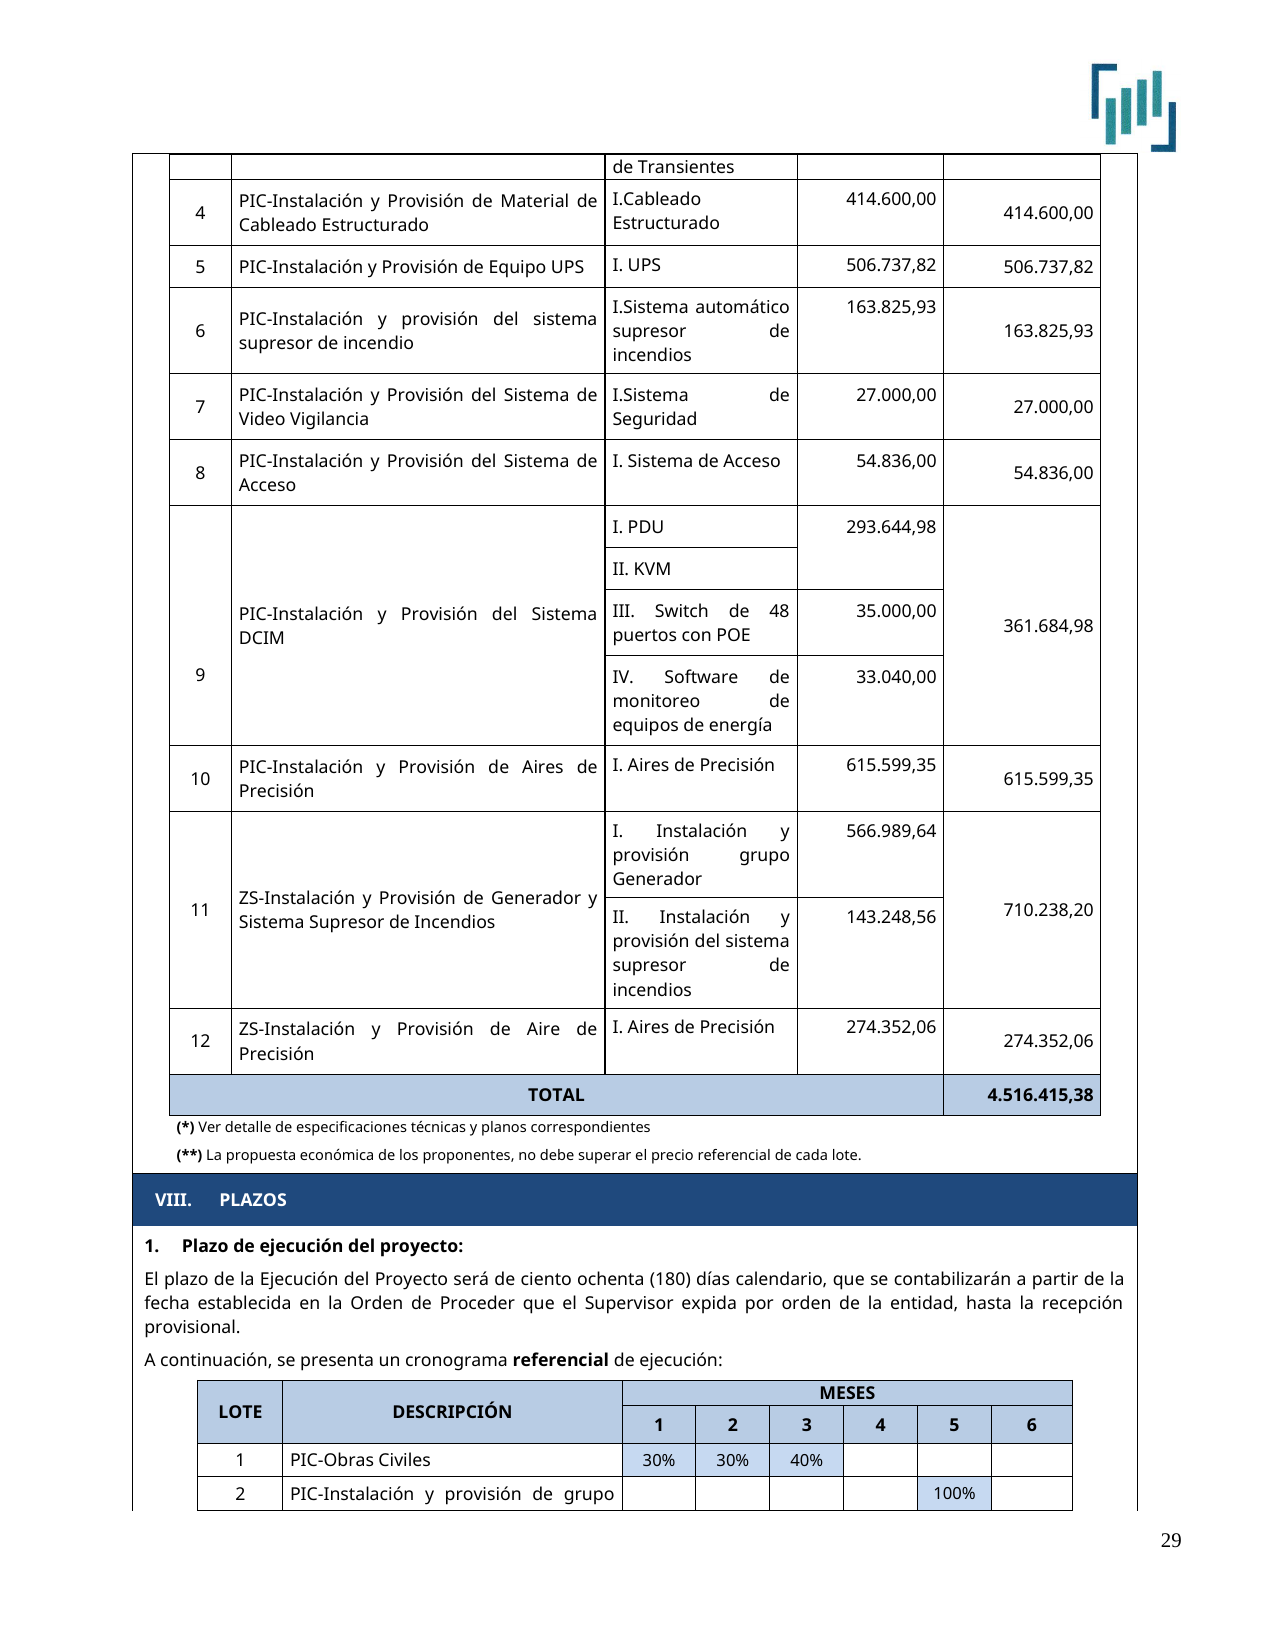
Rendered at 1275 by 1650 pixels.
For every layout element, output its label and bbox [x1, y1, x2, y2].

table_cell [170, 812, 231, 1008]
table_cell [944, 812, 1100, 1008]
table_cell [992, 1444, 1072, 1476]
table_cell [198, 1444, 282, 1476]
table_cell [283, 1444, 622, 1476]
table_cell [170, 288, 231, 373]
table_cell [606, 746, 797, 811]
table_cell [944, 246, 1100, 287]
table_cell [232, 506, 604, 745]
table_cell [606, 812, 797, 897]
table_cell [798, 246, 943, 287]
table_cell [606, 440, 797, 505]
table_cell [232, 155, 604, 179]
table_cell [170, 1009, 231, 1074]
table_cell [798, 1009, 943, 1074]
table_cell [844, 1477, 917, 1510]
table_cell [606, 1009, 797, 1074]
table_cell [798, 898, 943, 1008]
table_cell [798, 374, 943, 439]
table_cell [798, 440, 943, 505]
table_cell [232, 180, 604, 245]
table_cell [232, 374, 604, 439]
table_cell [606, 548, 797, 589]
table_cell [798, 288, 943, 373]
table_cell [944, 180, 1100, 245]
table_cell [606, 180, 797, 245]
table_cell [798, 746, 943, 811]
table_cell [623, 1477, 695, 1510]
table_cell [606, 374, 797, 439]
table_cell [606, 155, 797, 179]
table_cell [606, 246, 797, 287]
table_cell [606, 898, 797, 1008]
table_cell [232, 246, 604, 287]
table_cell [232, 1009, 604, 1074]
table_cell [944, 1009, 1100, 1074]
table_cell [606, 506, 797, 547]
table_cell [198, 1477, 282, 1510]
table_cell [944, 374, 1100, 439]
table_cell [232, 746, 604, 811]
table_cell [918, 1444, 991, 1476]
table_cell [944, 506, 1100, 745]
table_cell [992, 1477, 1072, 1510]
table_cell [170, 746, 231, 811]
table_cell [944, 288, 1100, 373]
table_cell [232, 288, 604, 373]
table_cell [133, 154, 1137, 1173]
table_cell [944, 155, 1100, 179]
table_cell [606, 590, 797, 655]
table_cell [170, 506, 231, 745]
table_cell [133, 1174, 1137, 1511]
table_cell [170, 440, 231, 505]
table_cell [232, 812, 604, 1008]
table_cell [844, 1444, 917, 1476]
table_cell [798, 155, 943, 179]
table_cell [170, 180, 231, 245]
picture [1080, 59, 1182, 153]
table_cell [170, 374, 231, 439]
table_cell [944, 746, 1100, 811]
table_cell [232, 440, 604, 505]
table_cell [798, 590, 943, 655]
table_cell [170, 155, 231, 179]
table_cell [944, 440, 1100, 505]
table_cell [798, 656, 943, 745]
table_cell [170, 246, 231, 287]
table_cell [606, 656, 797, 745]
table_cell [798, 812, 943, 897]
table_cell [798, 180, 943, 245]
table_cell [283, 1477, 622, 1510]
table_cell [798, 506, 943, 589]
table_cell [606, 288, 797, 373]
